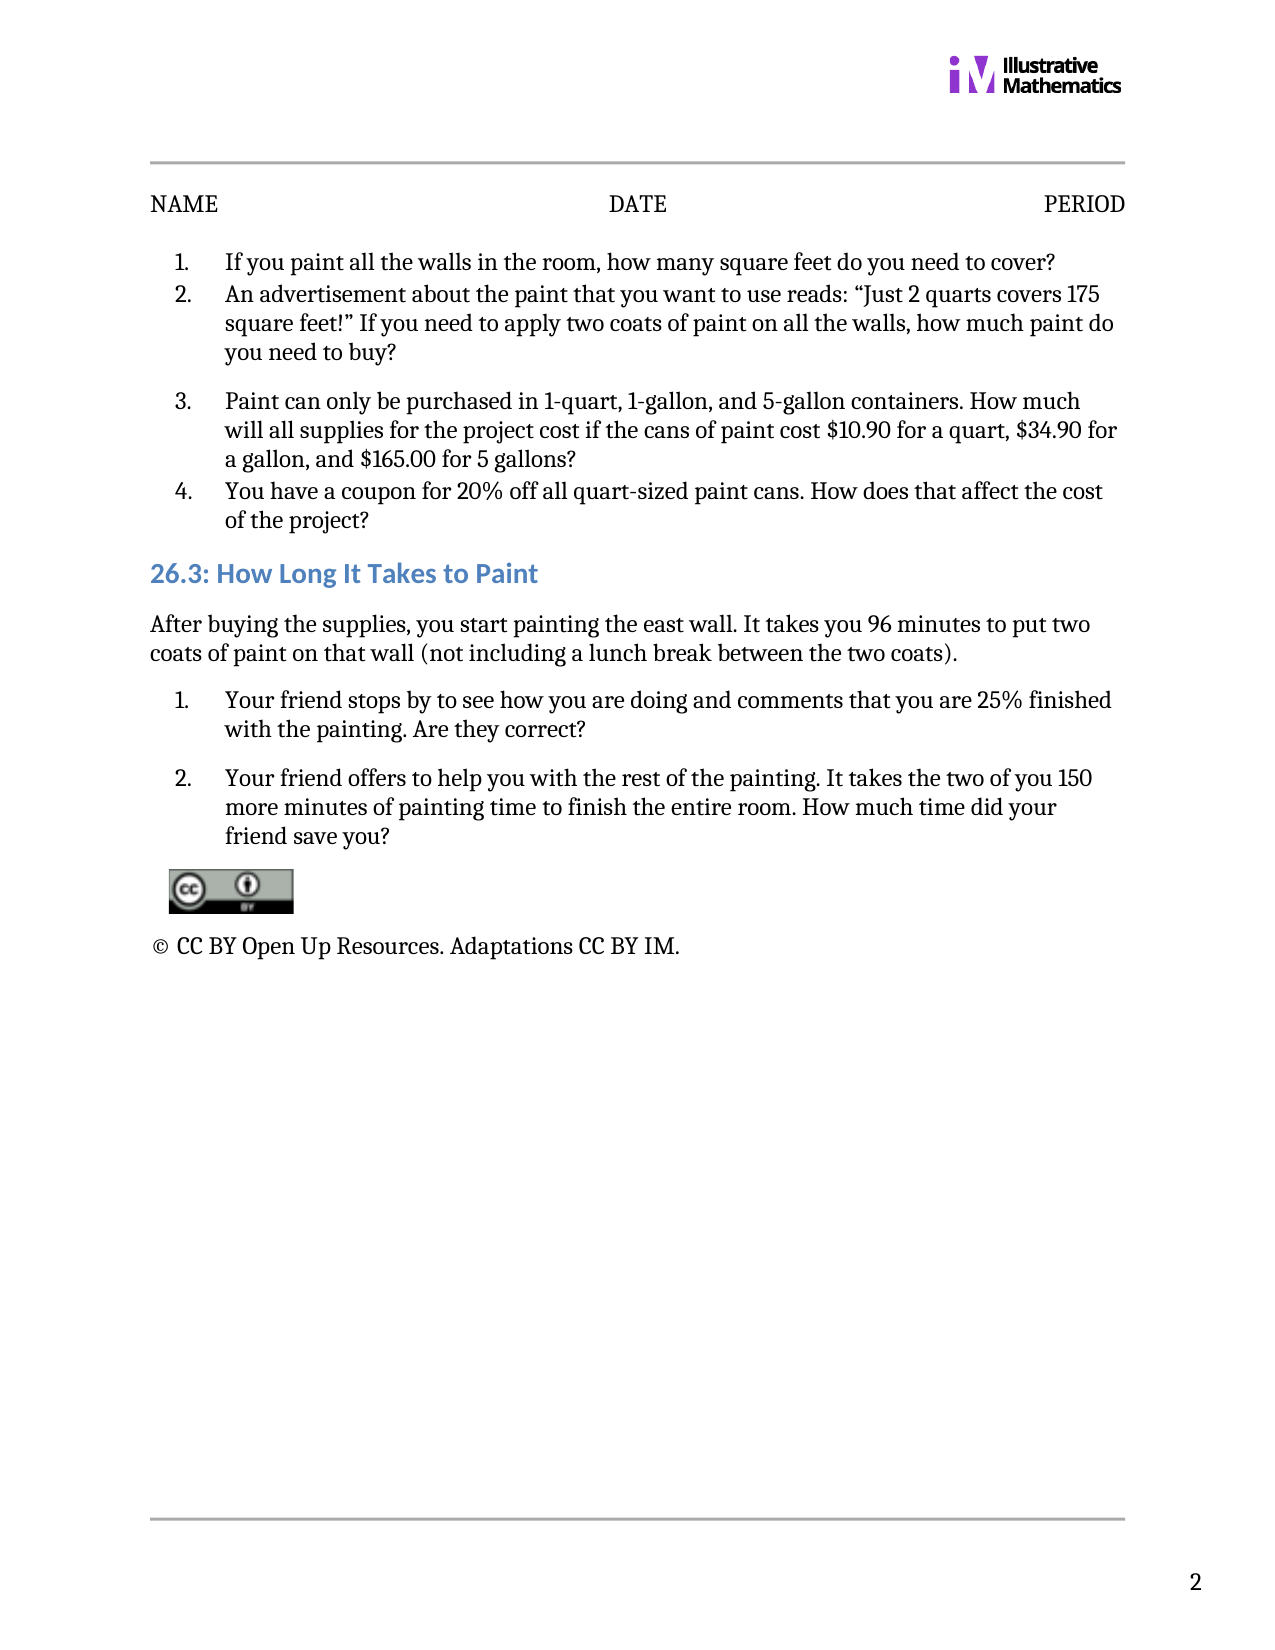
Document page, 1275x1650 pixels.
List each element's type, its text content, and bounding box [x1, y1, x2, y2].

subtitle 26.3: How Long It Takes to Paint [150, 555, 1125, 591]
list Your friend stops by to see how you are doing and comments that you are 25% finished with the painting. Are they correct? [175, 686, 1125, 743]
picture [949, 55, 1121, 93]
text After buying the supplies, you start painting the east wall. It takes you 96 minutes to put two coats of paint on that wall (not including a lunch break between the two coats). [150, 610, 1125, 667]
list You have a coupon for 20% off all quart-sized paint cans. How does that affect the cost of the project? [175, 477, 1125, 534]
list Your friend offers to help you with the rest of the painting. It takes the two of you 150 more minutes of painting time to finish the entire room. How much time did your friend save you? [175, 764, 1125, 851]
text © CC BY Open Up Resources. Adaptations CC BY IM. [150, 932, 1125, 961]
list Paint can only be purchased in 1-quart, 1-gallon, and 5-gallon containers. How much will all supplies for the project cost if the cans of paint cost $10.90 for a quart, $34.90 for a gallon, and $165.00 for 5 gallons? [175, 387, 1125, 473]
picture [168, 869, 294, 914]
list If you paint all the walls in the room, how many square feet do you need to cover? [175, 247, 1125, 276]
list An advertisement about the paint that you want to use reads: “Just 2 quarts covers 175 square feet!” If you need to apply two coats of paint on all the walls, how much paint do you need to buy? [175, 280, 1125, 366]
